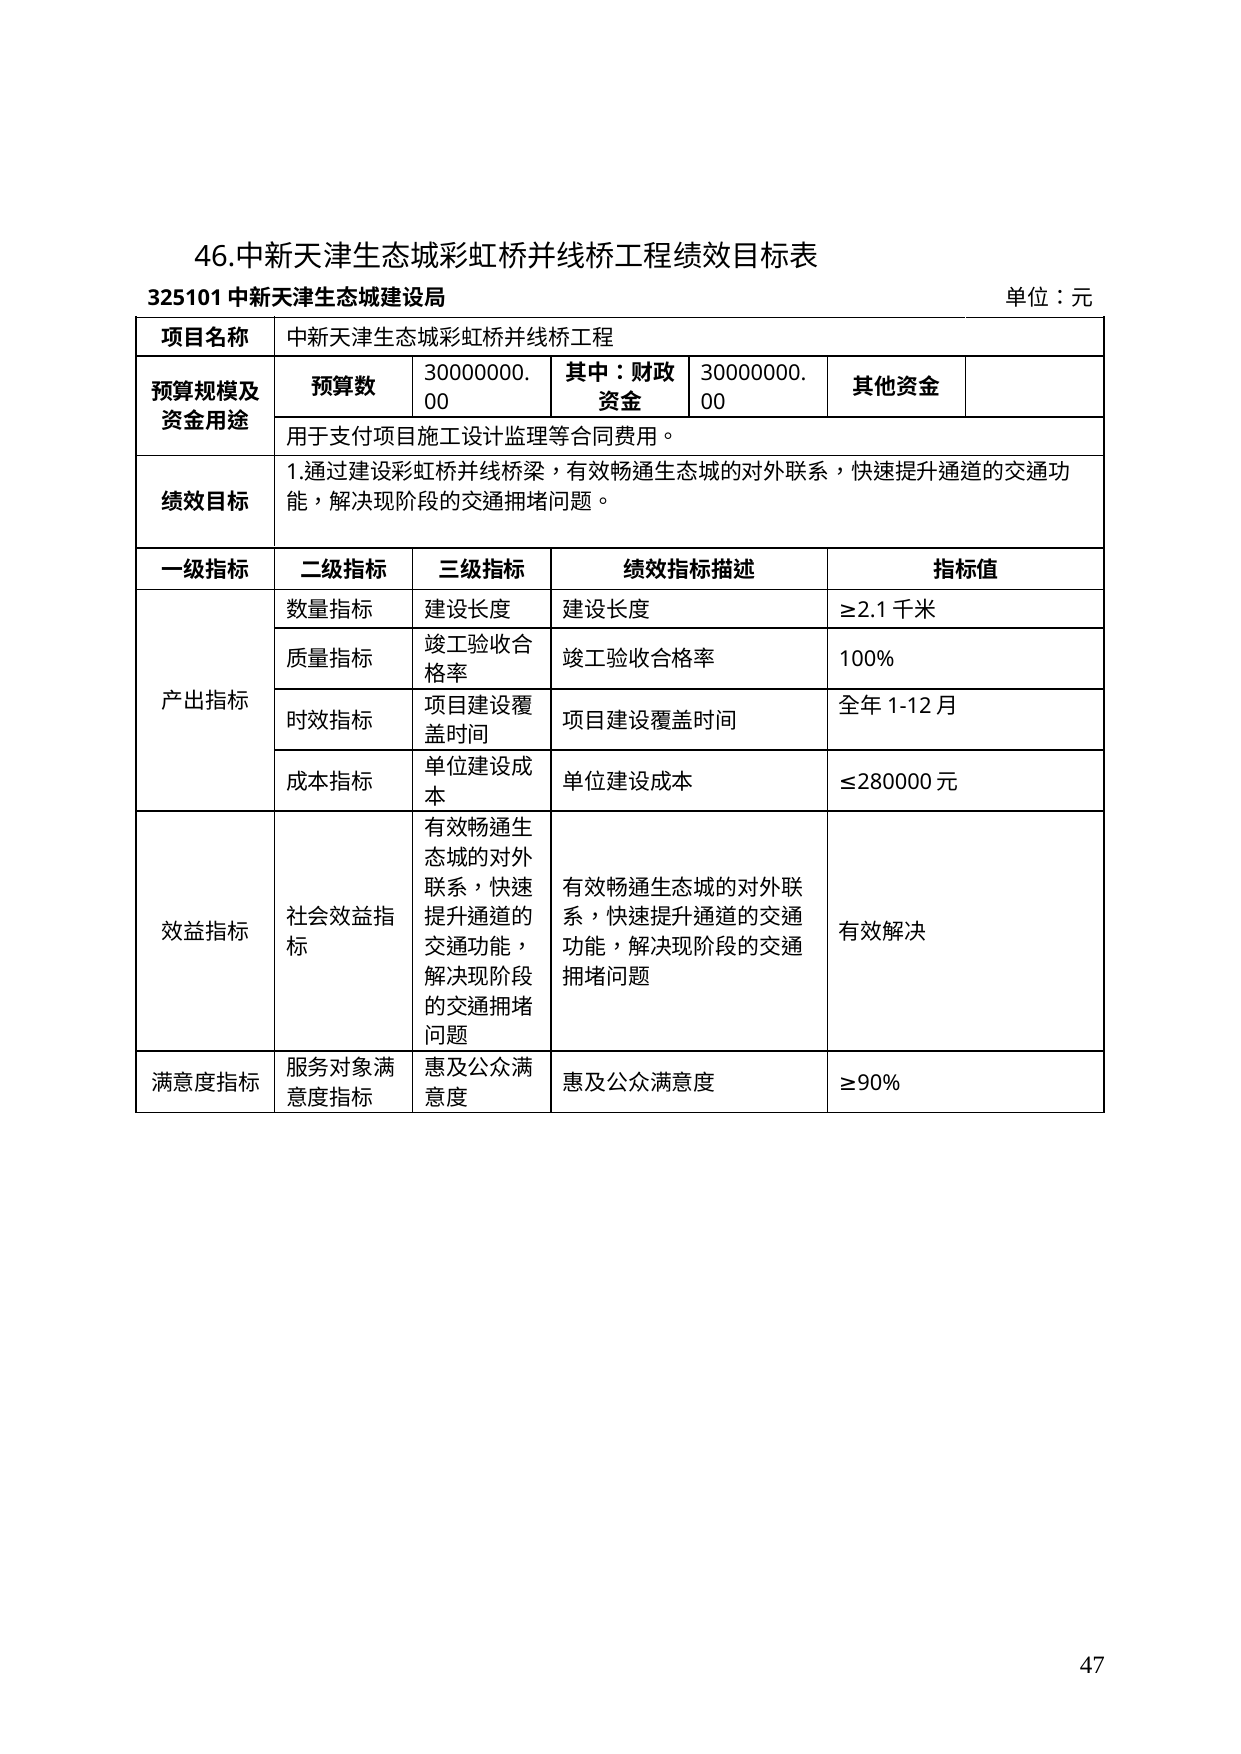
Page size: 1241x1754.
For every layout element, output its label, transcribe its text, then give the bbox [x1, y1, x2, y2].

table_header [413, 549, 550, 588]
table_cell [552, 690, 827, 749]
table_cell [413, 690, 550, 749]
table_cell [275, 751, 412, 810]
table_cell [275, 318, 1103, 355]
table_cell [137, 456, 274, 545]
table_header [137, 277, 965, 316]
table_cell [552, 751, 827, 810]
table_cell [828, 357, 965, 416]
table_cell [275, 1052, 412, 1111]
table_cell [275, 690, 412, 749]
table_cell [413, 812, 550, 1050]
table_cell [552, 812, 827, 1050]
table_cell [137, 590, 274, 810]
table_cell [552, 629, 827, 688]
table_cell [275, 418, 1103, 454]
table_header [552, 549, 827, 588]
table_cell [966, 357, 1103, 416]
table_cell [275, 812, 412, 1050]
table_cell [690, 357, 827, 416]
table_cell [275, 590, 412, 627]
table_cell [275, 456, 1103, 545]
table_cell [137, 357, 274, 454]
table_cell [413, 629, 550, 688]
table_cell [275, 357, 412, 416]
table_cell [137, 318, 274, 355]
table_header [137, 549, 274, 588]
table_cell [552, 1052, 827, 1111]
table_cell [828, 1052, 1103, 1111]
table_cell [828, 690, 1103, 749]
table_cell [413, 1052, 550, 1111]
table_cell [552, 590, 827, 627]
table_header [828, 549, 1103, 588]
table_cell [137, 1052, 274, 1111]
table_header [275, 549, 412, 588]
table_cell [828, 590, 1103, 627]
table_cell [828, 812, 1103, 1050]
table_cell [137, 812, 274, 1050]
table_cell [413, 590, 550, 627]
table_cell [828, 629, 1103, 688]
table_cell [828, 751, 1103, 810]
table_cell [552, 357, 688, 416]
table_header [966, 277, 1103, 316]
text 46.中新天津生态城彩虹桥并线桥工程绩效目标表 [136, 235, 1104, 275]
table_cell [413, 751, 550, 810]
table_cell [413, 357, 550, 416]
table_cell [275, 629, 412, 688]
